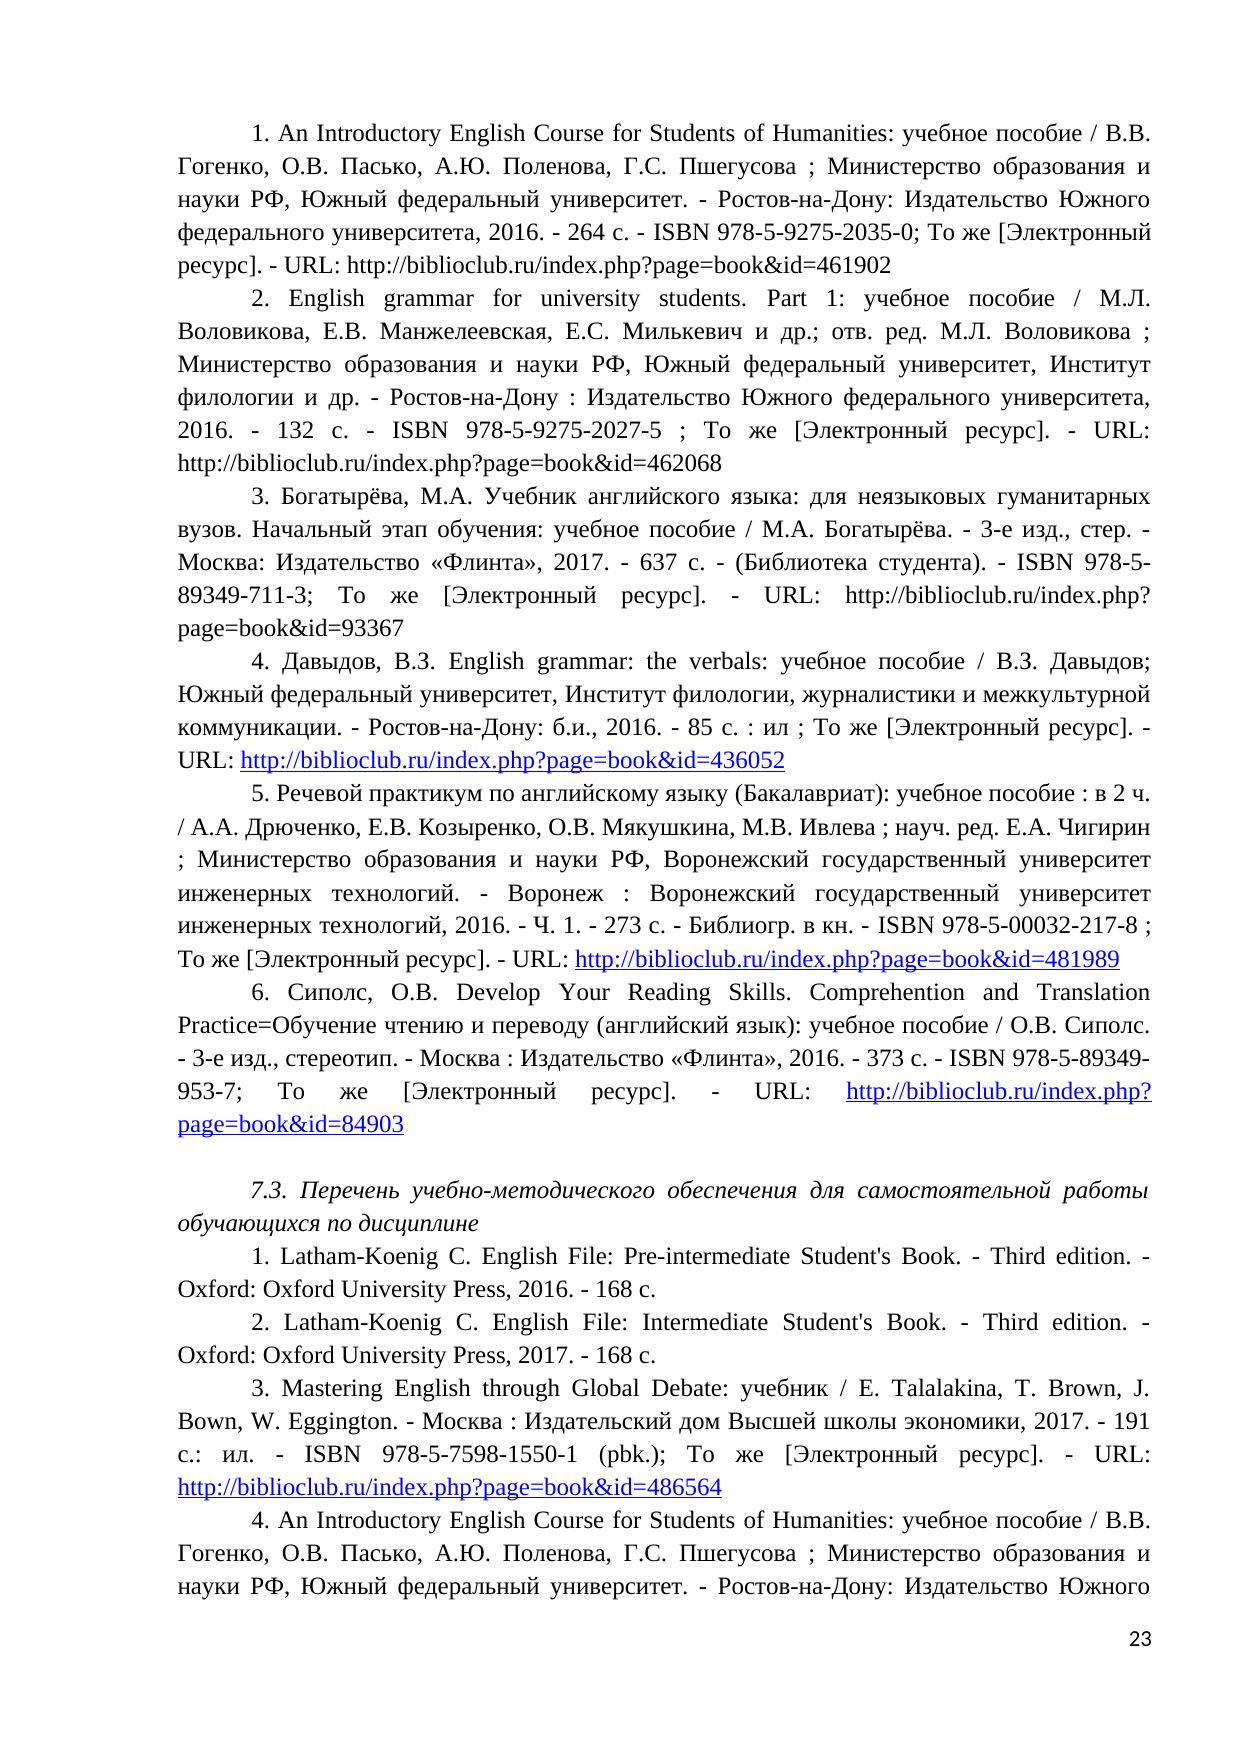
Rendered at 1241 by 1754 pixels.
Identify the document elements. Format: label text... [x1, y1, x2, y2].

text 4. Давыдов, В.З. English grammar: the verbals: учебное пособие / В.З. Давыдов; Южный федеральный университет, Институт филологии, журналистики и межкультурной коммуникации. - Ростов-на-Дону: б.и., 2016. - 85 с. : ил ; То же [Электронный ресурс]. - URL: http://biblioclub.ru/index.php?page=book&id=436052 [177, 646, 1152, 774]
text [177, 1505, 1152, 1600]
text 3. Mastering English through Global Debate: учебник / E. Talalakina, T. Brown, J. Bown, W. Eggington. - Москва : Издательский дом Высшей школы экономики, 2017. - 191 с.: ил. - ISBN 978-5-7598-1550-1 (pbk.); То же [Электронный ресурс]. - URL: http://biblioclub.ru/index.php?page=book&id=486564 [177, 1373, 1152, 1501]
text 2. Latham-Koenig C. English File: Intermediate Student's Book. - Third edition. - Oxford: Oxford University Press, 2017. - 168 с. [177, 1307, 1152, 1369]
text 5. Речевой практикум по английскому языку (Бакалавриат): учебное пособие : в 2 ч. / А.А. Дрюченко, Е.В. Козыренко, О.В. Мякушкина, М.В. Ивлева ; науч. ред. Е.А. Чигирин ; Министерство образования и науки РФ, Воронежский государственный университет инженерных технологий. - Воронеж : Воронежский государственный университет инженерных технологий, 2016. - Ч. 1. - 273 с. - Библиогр. в кн. - ISBN 978-5-00032-217-8 ; То же [Электронный ресурс]. - URL: http://biblioclub.ru/index.php?page=book&id=481989 [177, 778, 1152, 972]
text 1. Latham-Koenig C. English File: Pre-intermediate Student's Book. - Third edition. - Oxford: Oxford University Press, 2016. - 168 с. [177, 1241, 1152, 1303]
text 3. Богатырёва, М.А. Учебник английского языка: для неязыковых гуманитарных вузов. Начальный этап обучения: учебное пособие / М.А. Богатырёва. - 3-е изд., стер. - Москва: Издательство «Флинта», 2017. - 637 с. - (Библиотека студента). - ISBN 978-5-89349-711-3; То же [Электронный ресурс]. - URL: http://biblioclub.ru/index.php?page=book&id=93367 [177, 481, 1152, 642]
text 1. An Introductory English Course for Students of Humanities: учебное пособие / В.В. Гогенко, О.В. Пасько, А.Ю. Поленова, Г.С. Пшегусова ; Министерство образования и науки РФ, Южный федеральный университет. - Ростов-на-Дону: Издательство Южного федерального университета, 2016. - 264 с. - ISBN 978-5-9275-2035-0; То же [Электронный ресурс]. - URL: http://biblioclub.ru/index.php?page=book&id=461902 [177, 118, 1152, 279]
text 6. Сиполс, О.В. Develop Your Reading Skills. Comprehention and Translation Practice=Обучение чтению и переводу (английский язык): учебное пособие / О.В. Сиполс. - 3-е изд., стереотип. - Москва : Издательство «Флинта», 2016. - 373 с. - ISBN 978-5-89349-953-7; То же [Электронный ресурс]. - URL: http://biblioclub.ru/index.php?page=book&id=84903 [177, 977, 1152, 1137]
text 2. English grammar for university students. Part 1: учебное пособие / М.Л. Воловикова, Е.В. Манжелеевская, Е.С. Милькевич и др.; отв. ред. М.Л. Воловикова ; Министерство образования и науки РФ, Южный федеральный университет, Институт филологии и др. - Ростов-на-Дону : Издательство Южного федерального университета, 2016. - 132 с. - ISBN 978-5-9275-2027-5 ; То же [Электронный ресурс]. - URL: http://biblioclub.ru/index.php?page=book&id=462068 [177, 283, 1152, 477]
text 7.3. Перечень учебно-методического обеспечения для самостоятельной работы обучающихся по дисциплине [177, 1175, 1152, 1237]
